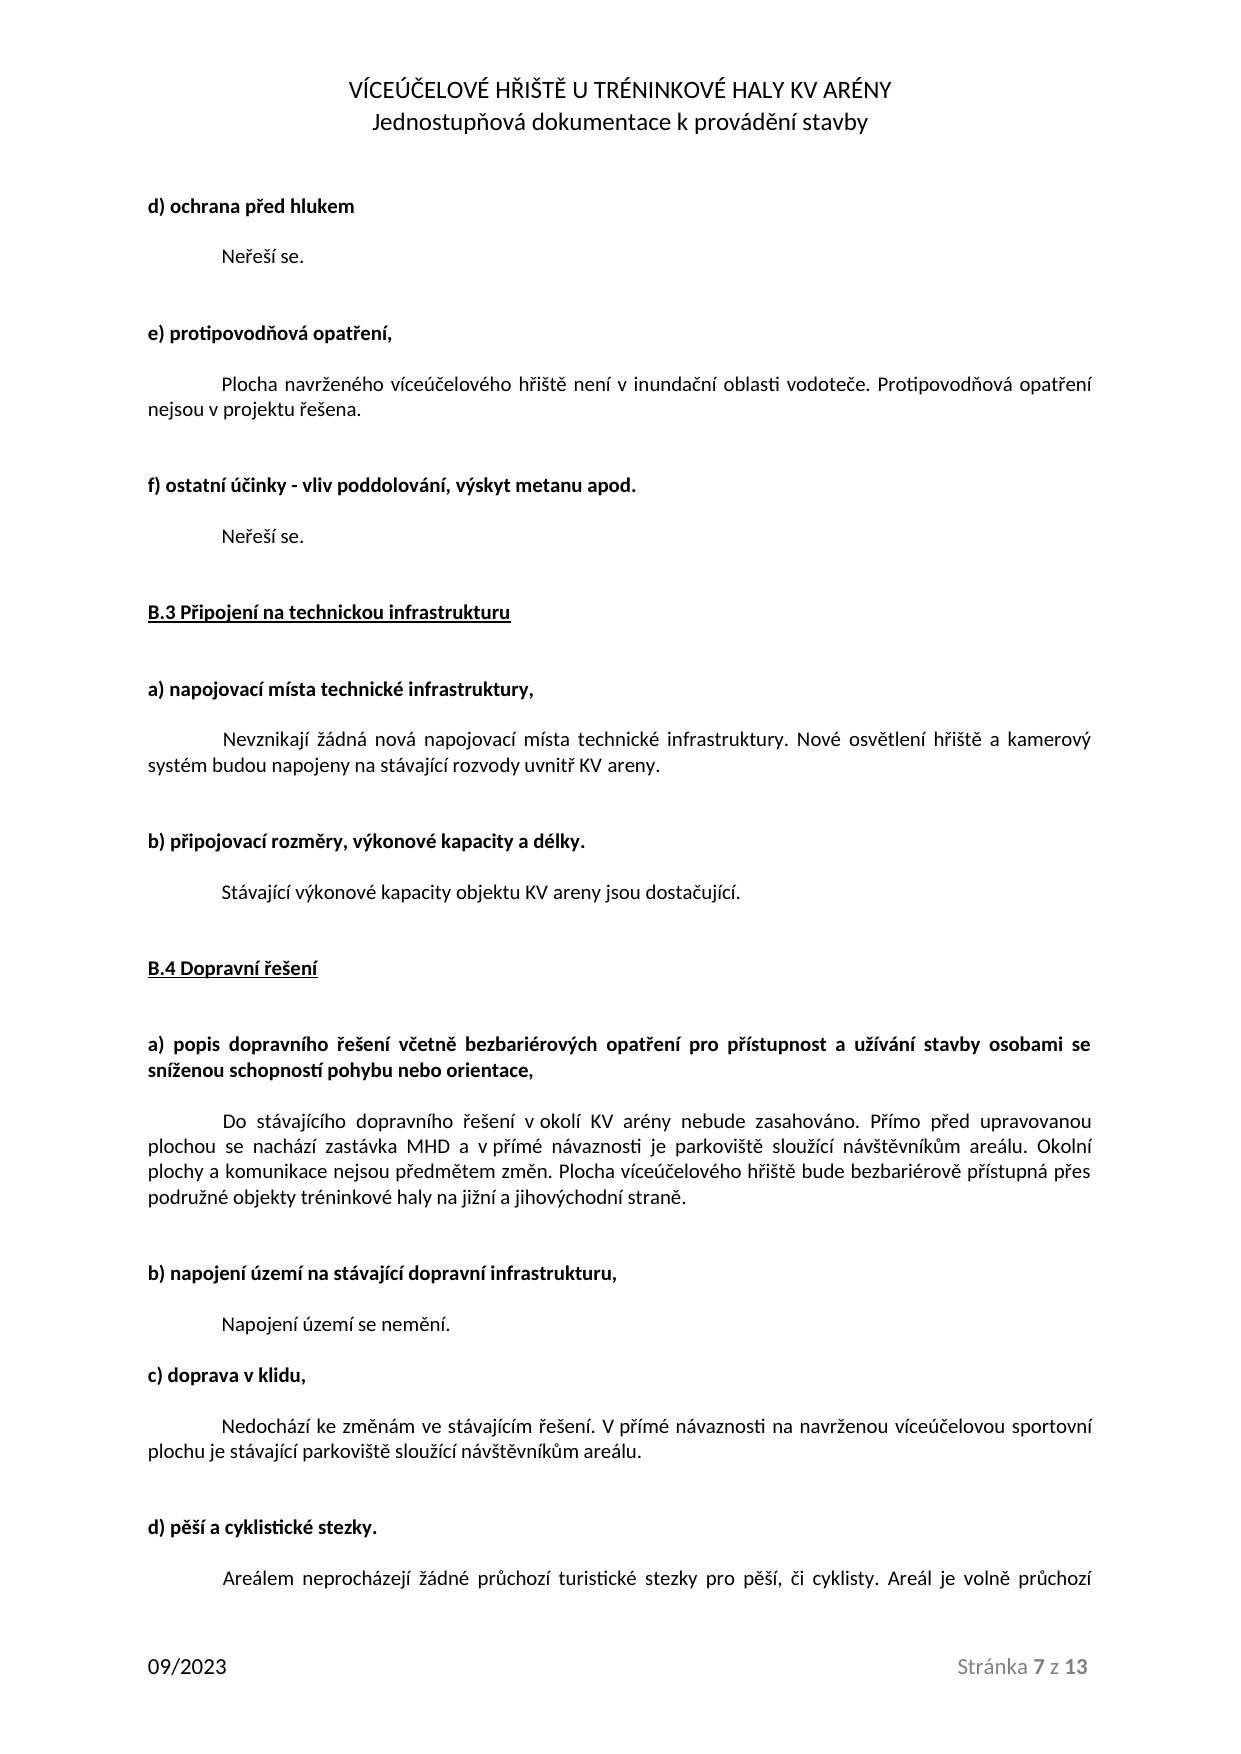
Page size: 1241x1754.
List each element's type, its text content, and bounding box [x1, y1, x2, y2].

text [148, 1565, 1093, 1591]
text d) pěší a cyklistické stezky. [148, 1514, 1093, 1540]
text e) protipovodňová opatření, [148, 320, 1093, 345]
text a) popis dopravního řešení včetně bezbariérových opatření pro přístupnost a užívání stavby osobami se sníženou schopností pohybu nebo orientace, [148, 1032, 1093, 1082]
text B.3 Připojení na technickou infrastrukturu [148, 599, 1093, 625]
text Nedochází ke změnám ve stávajícím řešení. V přímé návaznosti na navrženou víceúčelovou sportovní plochu je stávající parkoviště sloužící návštěvníkům areálu. [148, 1413, 1093, 1464]
text b) napojení území na stávající dopravní infrastrukturu, [148, 1260, 1093, 1286]
text B.4 Dopravní řešení [148, 955, 1093, 981]
text Neřeší se. [148, 523, 1093, 549]
text Neřeší se. [148, 244, 1093, 269]
text Do stávajícího dopravního řešení v okolí KV arény nebude zasahováno. Přímo před upravovanou plochou se nachází zastávka MHD a v přímé návaznosti je parkoviště sloužící návštěvníkům areálu. Okolní plochy a komunikace nejsou předmětem změn. Plocha víceúčelového hřiště bude bezbariérově přístupná přes podružné objekty tréninkové haly na jižní a jihovýchodní straně. [148, 1108, 1093, 1209]
text Stávající výkonové kapacity objektu KV areny jsou dostačující. [148, 879, 1093, 904]
text d) ochrana před hlukem [148, 193, 1093, 218]
text Plocha navrženého víceúčelového hřiště není v inundační oblasti vodoteče. Protipovodňová opatření nejsou v projektu řešena. [148, 371, 1093, 422]
text b) připojovací rozměry, výkonové kapacity a délky. [148, 828, 1093, 854]
text c) doprava v klidu, [148, 1362, 1093, 1387]
text Napojení území se nemění. [148, 1311, 1093, 1337]
text f) ostatní účinky - vliv poddolování, výskyt metanu apod. [148, 472, 1093, 498]
text a) napojovací místa technické infrastruktury, [148, 676, 1093, 701]
text Nevznikají žádná nová napojovací místa technické infrastruktury. Nové osvětlení hřiště a kamerový systém budou napojeny na stávající rozvody uvnitř KV areny. [148, 727, 1093, 777]
